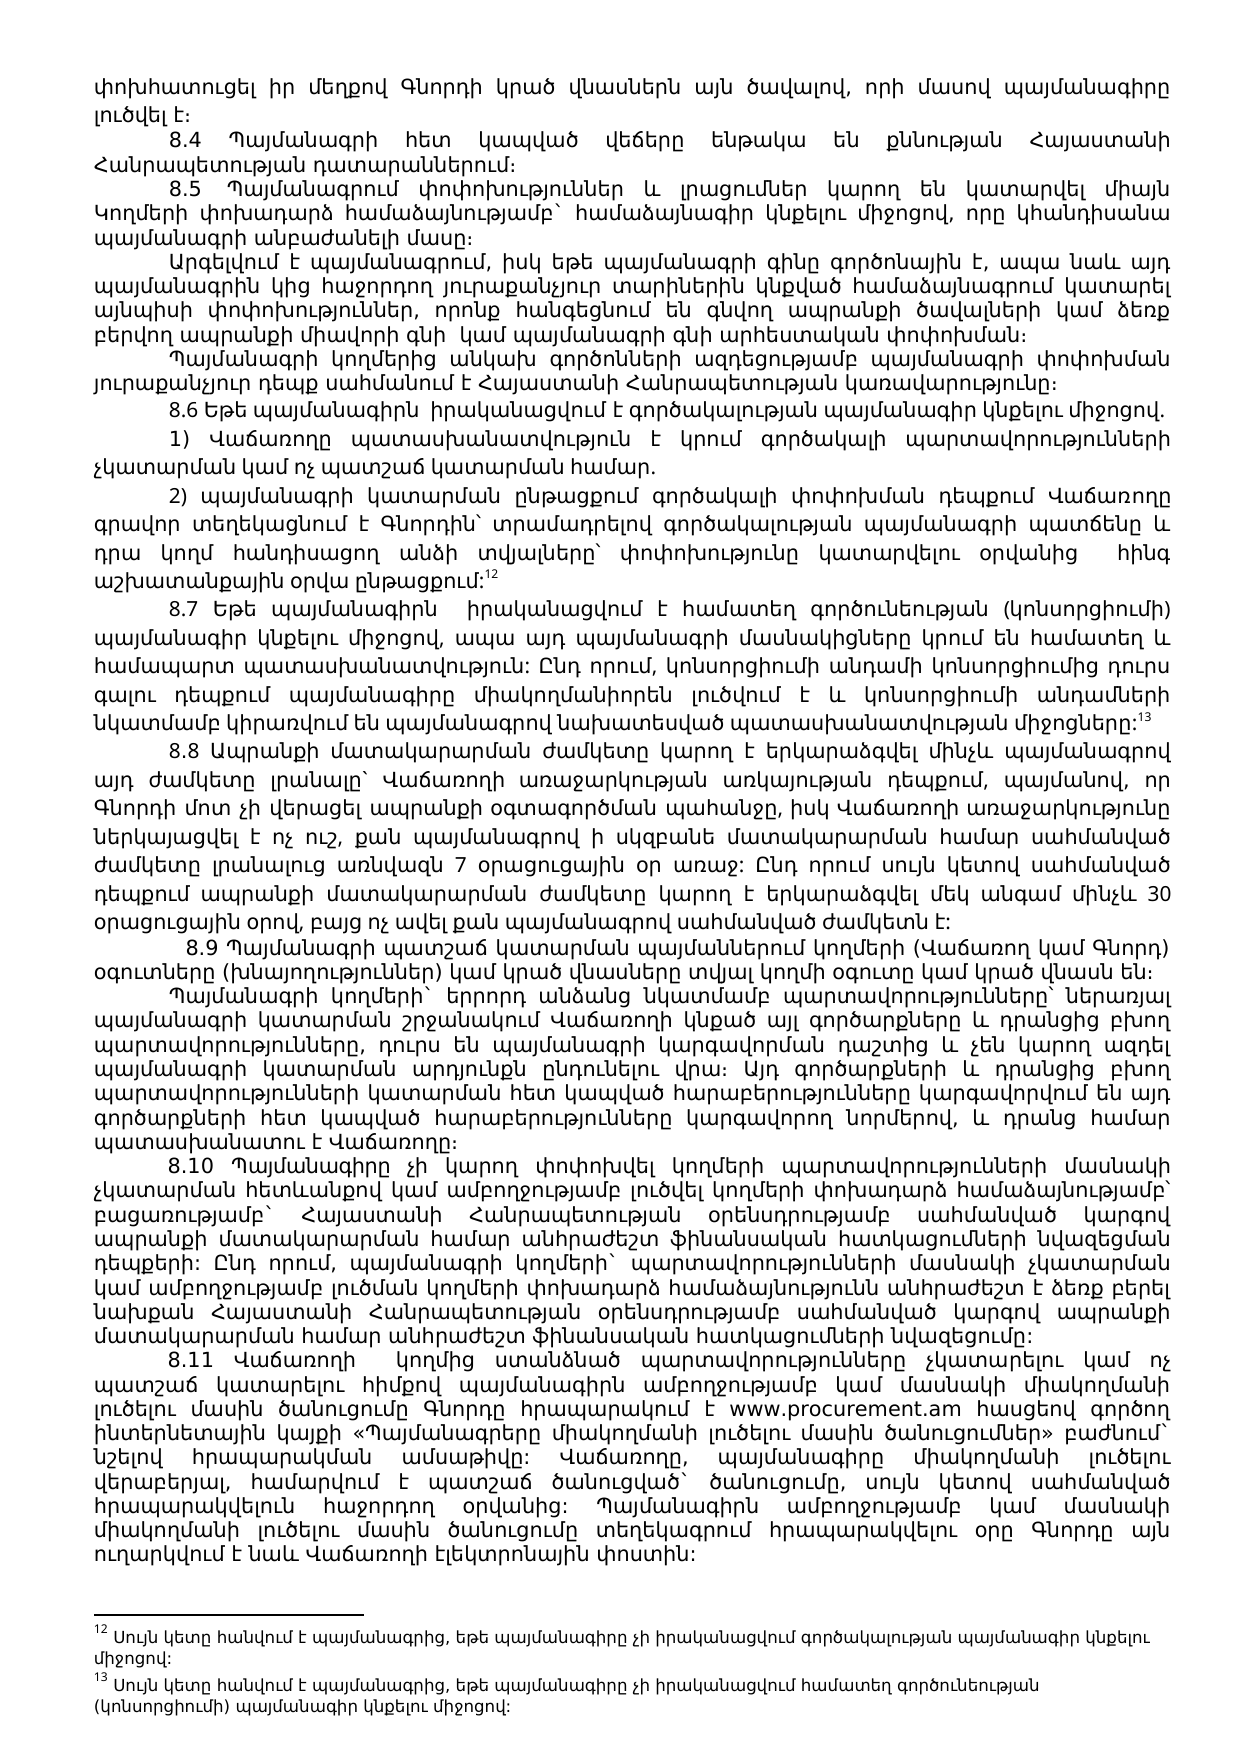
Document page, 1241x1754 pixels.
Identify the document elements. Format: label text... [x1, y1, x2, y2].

text 8.4 Պայմանագրի հետ կապված վեճերը ենթակա են քննության Հայաստանի Հանրապետության դատարաններում։ [94, 128, 1171, 177]
text 8.9 Պայմանագրի պատշաճ կատարման պայմաններում կողմերի (Վաճառող կամ Գնորդ) օգուտները (խնայողություններ) կամ կրած վնասները տվյալ կողմի օգուտը կամ կրած վնասն են։ [94, 936, 1171, 984]
text 8.8 Ապրանքի մատակարարման ժամկետը կարող է երկարաձգվել մինչև պայմանագրով այդ ժամկետը լրանալը` Վաճառողի առաջարկության առկայության դեպքում, պայմանով, որ Գնորդի մոտ չի վերացել ապրանքի օգտագործման պահանջը, իսկ Վաճառողի առաջարկությունը ներկայացվել է ոչ ուշ, քան պայմանագրով ի սկզբանե մատակարարման համար սահմանված ժամկետը լրանալուց առնվազն 7 օրացուցային օր առաջ: Ընդ որում սույն կետով սահմանված դեպքում ապրանքի մատակարարման ժամկետը կարող է երկարաձգվել մեկ անգամ մինչև 30 օրացուցային օրով, բայց ոչ ավել քան պայմանագրով սահմանված ժամկետն է: [94, 737, 1171, 936]
text 1) Վաճառողը պատասխանատվություն է կրում գործակալի պարտավորությունների չկատարման կամ ոչ պատշաճ կատարման համար. [94, 424, 1171, 481]
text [94, 75, 1171, 128]
text 8.5 Պայմանագրում փոփոխություններ և լրացումներ կարող են կատարվել միայն Կողմերի փոխադարձ համաձայնությամբ` համաձայնագիր կնքելու միջոցով, որը կհանդիսանա պայմանագրի անբաժանելի մասը։ [94, 177, 1171, 250]
text 8.11 Վաճառողի կողմից ստանձնած պարտավորությունները չկատարելու կամ ոչ պատշաճ կատարելու հիմքով պայմանագիրն ամբողջությամբ կամ մասնակի միակողմանի լուծելու մասին ծանուցումը Գնորդը հրապարակում է www.procurement.am հասցեով գործող ինտերնետային կայքի «Պայմանագրերը միակողմանի լուծելու մասին ծանուցումներ» բաժնում` նշելով հրապարակման ամսաթիվը: Վաճառողը, պայմանագիրը միակողմանի լուծելու վերաբերյալ, համարվում է պատշաճ ծանուցված` ծանուցումը, սույն կետով սահմանված հրապարակվելուն հաջորդող օրվանից: Պայմանագիրն ամբողջությամբ կամ մասնակի միակողմանի լուծելու մասին ծանուցումը տեղեկագրում հրապարակվելու օրը Գնորդը այն ուղարկվում է նաև Վաճառողի էլեկտրոնային փոստին: [94, 1348, 1171, 1567]
text Արգելվում է պայմանագրում, իսկ եթե պայմանագրի գինը գործոնային է, ապա նաև այդ պայմանագրին կից հաջորդող յուրաքանչյուր տարիներին կնքված համաձայնագրում կատարել այնպիսի փոփոխություններ, որոնք հանգեցնում են գնվող ապրանքի ծավալների կամ ձեռք բերվող ապրանքի միավորի գնի կամ պայմանագրի գնի արհեստական փոփոխման։ [94, 250, 1171, 347]
text 8.6 Եթե պայմանագիրն իրականացվում է գործակալության պայմանագիր կնքելու միջոցով. [94, 395, 1171, 424]
text 8.10 Պայմանագիրը չի կարող փոփոխվել կողմերի պարտավորությունների մասնակի չկատարման հետևանքով կամ ամբողջությամբ լուծվել կողմերի փոխադարձ համաձայնությամբ՝ բացառությամբ` Հայաստանի Հանրապետության օրենսդրությամբ սահմանված կարգով ապրանքի մատակարարման համար անհրաժեշտ ֆինանսական հատկացումների նվազեցման դեպքերի: Ընդ որում, պայմանագրի կողմերի` պարտավորությունների մասնակի չկատարման կամ ամբողջությամբ լուծման կողմերի փոխադարձ համաձայնությունն անհրաժեշտ է ձեռք բերել նախքան Հայաստանի Հանրապետության օրենսդրությամբ սահմանված կարգով ապրանքի մատակարարման համար անհրաժեշտ ֆինանսական հատկացումների նվազեցումը: [94, 1154, 1171, 1348]
text 8.7 Եթե պայմանագիրն իրականացվում է համատեղ գործունեության (կոնսորցիումի) պայմանագիր կնքելու միջոցով, ապա այդ պայմանագրի մասնակիցները կրում են համատեղ և համապարտ պատասխանատվություն: Ընդ որում, կոնսորցիումի անդամի կոնսորցիումից դուրս գալու դեպքում պայմանագիրը միակողմանիորեն լուծվում է և կոնսորցիումի անդամների նկատմամբ կիրառվում են պայմանագրով նախատեսված պատասխանատվության միջոցները: [94, 594, 1171, 737]
text Պայմանագրի կողմերի` երրորդ անձանց նկատմամբ պարտավորությունները՝ ներառյալ պայմանագրի կատարման շրջանակում Վաճառողի կնքած այլ գործարքները և դրանցից բխող պարտավորությունները, դուրս են պայմանագրի կարգավորման դաշտից և չեն կարող ազդել պայմանագրի կատարման արդյունքն ընդունելու վրա։ Այդ գործարքների և դրանցից բխող պարտավորությունների կատարման հետ կապված հարաբերությունները կարգավորվում են այդ գործարքների հետ կապված հարաբերությունները կարգավորող նորմերով, և դրանց համար պատասխանատու է Վաճառողը։ [94, 984, 1171, 1154]
text 2) պայմանագրի կատարման ընթացքում գործակալի փոփոխման դեպքում Վաճառողը գրավոր տեղեկացնում է Գնորդին՝ տրամադրելով գործակալության պայմանագրի պատճենը և դրա կողմ հանդիսացող անձի տվյալները՝ փոփոխությունը կատարվելու օրվանից հինգ աշխատանքային օրվա ընթացքում: [94, 481, 1171, 594]
text Պայմանագրի կողմերից անկախ գործոնների ազդեցությամբ պայմանագրի փոփոխման յուրաքանչյուր դեպք սահմանում է Հայաստանի Հանրապետության կառավարությունը։ [94, 347, 1171, 395]
